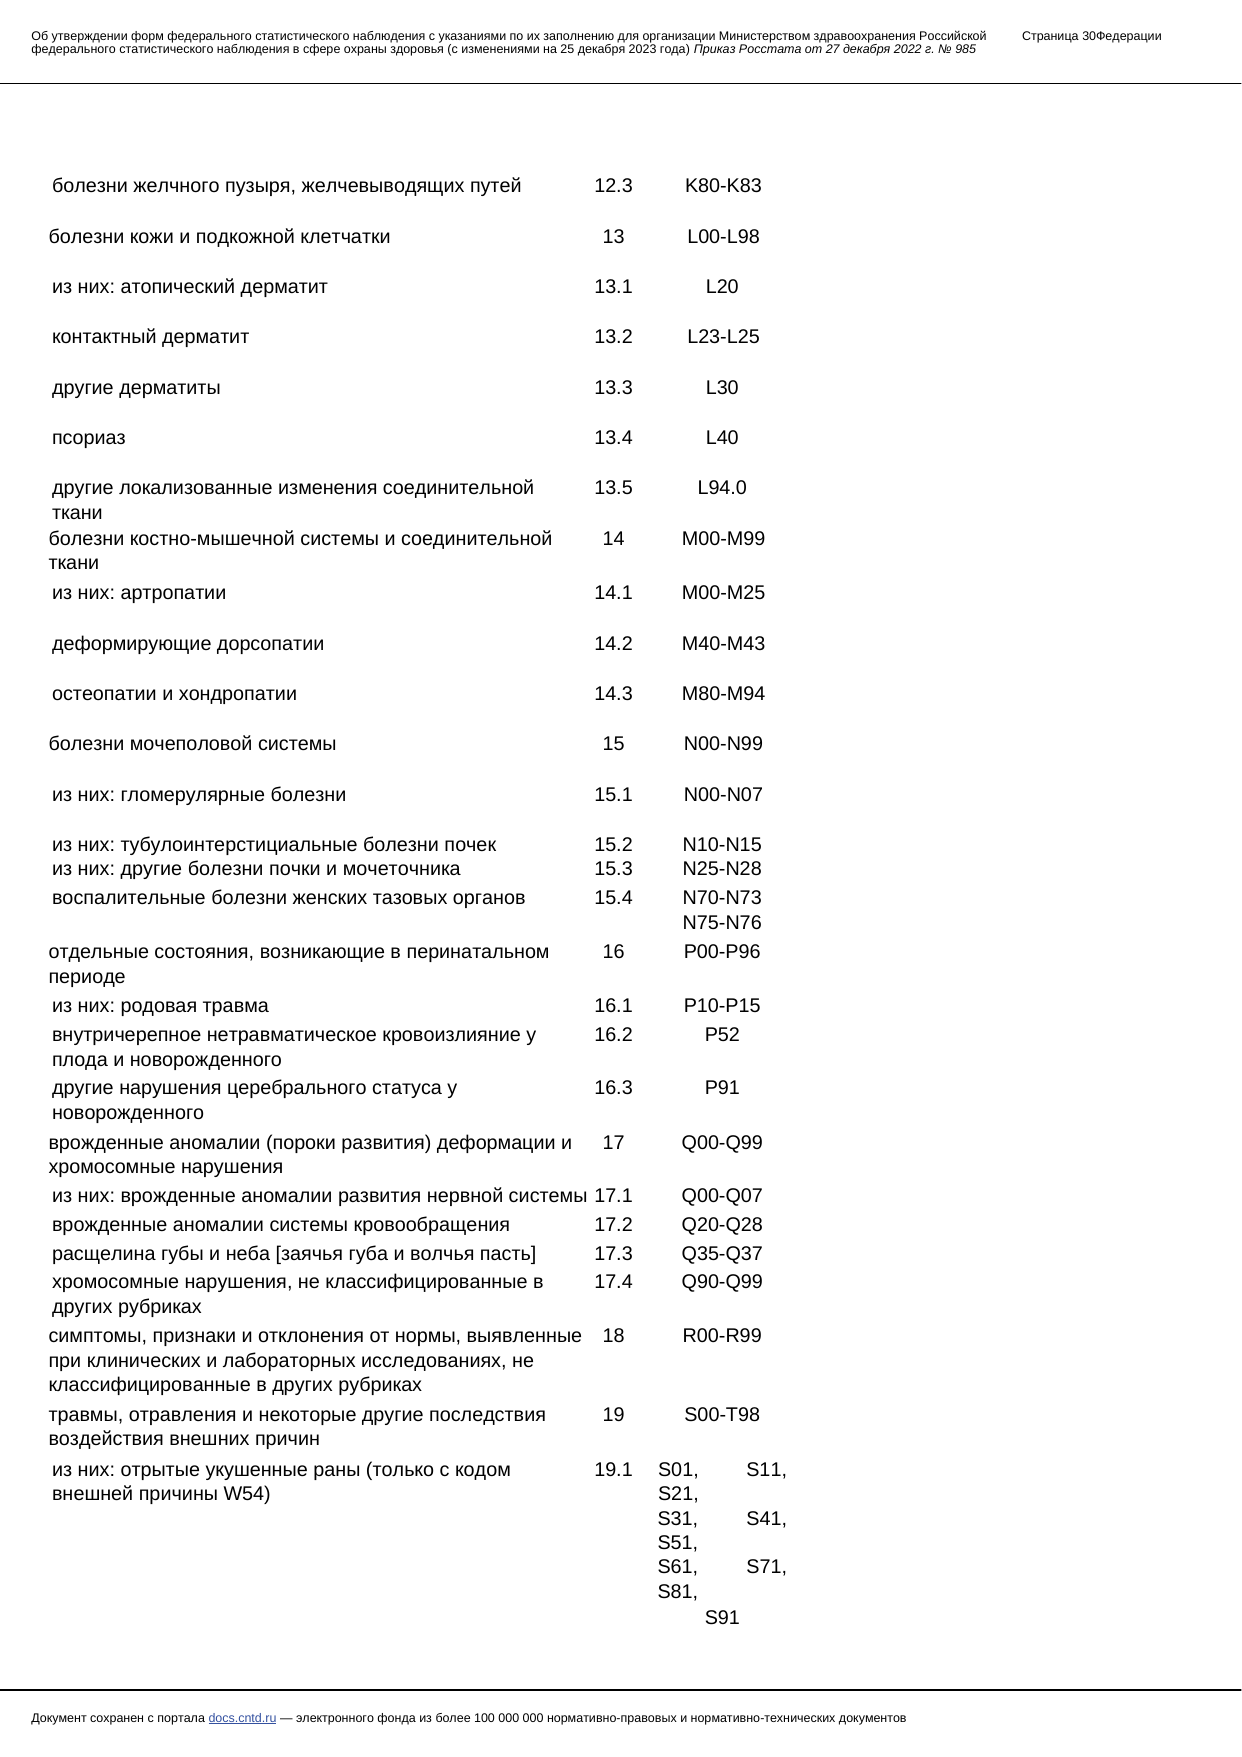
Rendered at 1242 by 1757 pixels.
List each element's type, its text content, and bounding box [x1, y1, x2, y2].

table_cell N00-N07 [667, 783, 777, 833]
table_cell 16 [594, 940, 657, 994]
table_cell Q00-Q07 [657, 1184, 787, 1213]
table_cell M80-M94 [667, 682, 777, 732]
table_cell 13.3 [586, 376, 667, 426]
table_cell 13.4 [586, 426, 667, 476]
table_cell остеопатии и хондропатии [48, 682, 586, 732]
table_cell 19 [594, 1403, 657, 1457]
table_cell 13.1 [586, 275, 667, 325]
table_cell 13.5 [586, 476, 667, 526]
table_cell R00-R99 [657, 1324, 787, 1403]
table_cell травмы, отравления и некоторые другие последствия воздействия внешних причин [48, 1403, 594, 1457]
table_cell из них: врожденные аномалии развития нервной системы [48, 1184, 594, 1213]
table_cell N70-N73 N75-N76 [657, 886, 787, 940]
table_cell 14.1 [586, 581, 667, 631]
table_cell из них: артропатии [48, 581, 586, 631]
table_cell другие нарушения церебрального статуса у новорожденного [48, 1076, 594, 1131]
table_cell 17 [594, 1131, 657, 1184]
table_cell M00-M25 [667, 581, 777, 631]
table_cell 12.3 [586, 174, 667, 224]
table_cell L23-L25 [667, 325, 777, 376]
table_cell S00-T98 [657, 1403, 787, 1457]
table_cell болезни костно-мышечной системы и соединительной ткани [48, 526, 586, 581]
table_cell хромосомные нарушения, не классифицированные в других рубриках [48, 1270, 594, 1324]
table_cell S01, S11, S21, S31, S41, S51, S61, S71, S81, S91 [657, 1458, 787, 1630]
table_cell контактный дерматит [48, 325, 586, 376]
table_cell 14.2 [586, 631, 667, 682]
table_cell врожденные аномалии (пороки развития) деформации и хромосомные нарушения [48, 1131, 594, 1184]
table_cell врожденные аномалии системы кровообращения [48, 1213, 594, 1242]
table_cell 17.1 [594, 1184, 657, 1213]
table_cell болезни желчного пузыря, желчевыводящих путей [48, 174, 586, 224]
table_cell M40-M43 [667, 631, 777, 682]
table_cell Q35-Q37 [657, 1242, 787, 1270]
table_cell псориаз [48, 426, 586, 476]
table_cell из них: родовая травма [48, 994, 594, 1023]
table_cell внутричерепное нетравматическое кровоизлияние у плода и новорожденного [48, 1023, 594, 1076]
table_cell K80-K83 [667, 174, 777, 224]
table_cell Q20-Q28 [657, 1213, 787, 1242]
table_cell 15.3 [594, 857, 657, 886]
table_cell N10-N15 [657, 833, 787, 857]
table_cell M00-M99 [667, 526, 777, 581]
table_cell N25-N28 [657, 857, 787, 886]
table_cell 14 [586, 526, 667, 581]
table_cell другие дерматиты [48, 376, 586, 426]
table_cell L30 [667, 376, 777, 426]
table_cell другие локализованные изменения соединительной ткани [48, 476, 586, 526]
table_cell 16.2 [594, 1023, 657, 1076]
table_cell 19.1 [594, 1458, 657, 1630]
table_cell расщелина губы и неба [заячья губа и волчья пасть] [48, 1242, 594, 1270]
table_cell 13 [586, 225, 667, 275]
table_cell из них: отрытые укушенные раны (только с кодом внешней причины W54) [48, 1458, 594, 1630]
table_cell болезни мочеполовой системы [48, 732, 586, 782]
table_cell L94.0 [667, 476, 777, 526]
table_cell L20 [667, 275, 777, 325]
table_cell L00-L98 [667, 225, 777, 275]
table_cell P10-P15 [657, 994, 787, 1023]
table_cell 15.1 [586, 783, 667, 833]
table_cell 16.1 [594, 994, 657, 1023]
table_cell Q90-Q99 [657, 1270, 787, 1324]
table_cell деформирующие дорсопатии [48, 631, 586, 682]
table_cell отдельные состояния, возникающие в перинатальном периоде [48, 940, 594, 994]
table_cell 17.3 [594, 1242, 657, 1270]
table_cell 15 [586, 732, 667, 782]
table_cell из них: атопический дерматит [48, 275, 586, 325]
table_cell 17.2 [594, 1213, 657, 1242]
table_cell P91 [657, 1076, 787, 1131]
table_cell P52 [657, 1023, 787, 1076]
table_cell из них: другие болезни почки и мочеточника [48, 857, 594, 886]
table_cell 14.3 [586, 682, 667, 732]
table_cell 16.3 [594, 1076, 657, 1131]
table_cell 13.2 [586, 325, 667, 376]
table_cell симптомы, признаки и отклонения от нормы, выявленные при клинических и лабораторных исследованиях, не классифицированные в других рубриках [48, 1324, 594, 1403]
table_cell Q00-Q99 [657, 1131, 787, 1184]
table_cell из них: гломерулярные болезни [48, 783, 586, 833]
table_cell 17.4 [594, 1270, 657, 1324]
table_cell болезни кожи и подкожной клетчатки [48, 225, 586, 275]
table_cell 15.2 [594, 833, 657, 857]
table_cell L40 [667, 426, 777, 476]
table_cell 15.4 [594, 886, 657, 940]
table_cell N00-N99 [667, 732, 777, 782]
table_cell P00-P96 [657, 940, 787, 994]
table_cell 18 [594, 1324, 657, 1403]
table_cell воспалительные болезни женских тазовых органов [48, 886, 594, 940]
table_cell из них: тубулоинтерстициальные болезни почек [48, 833, 594, 857]
